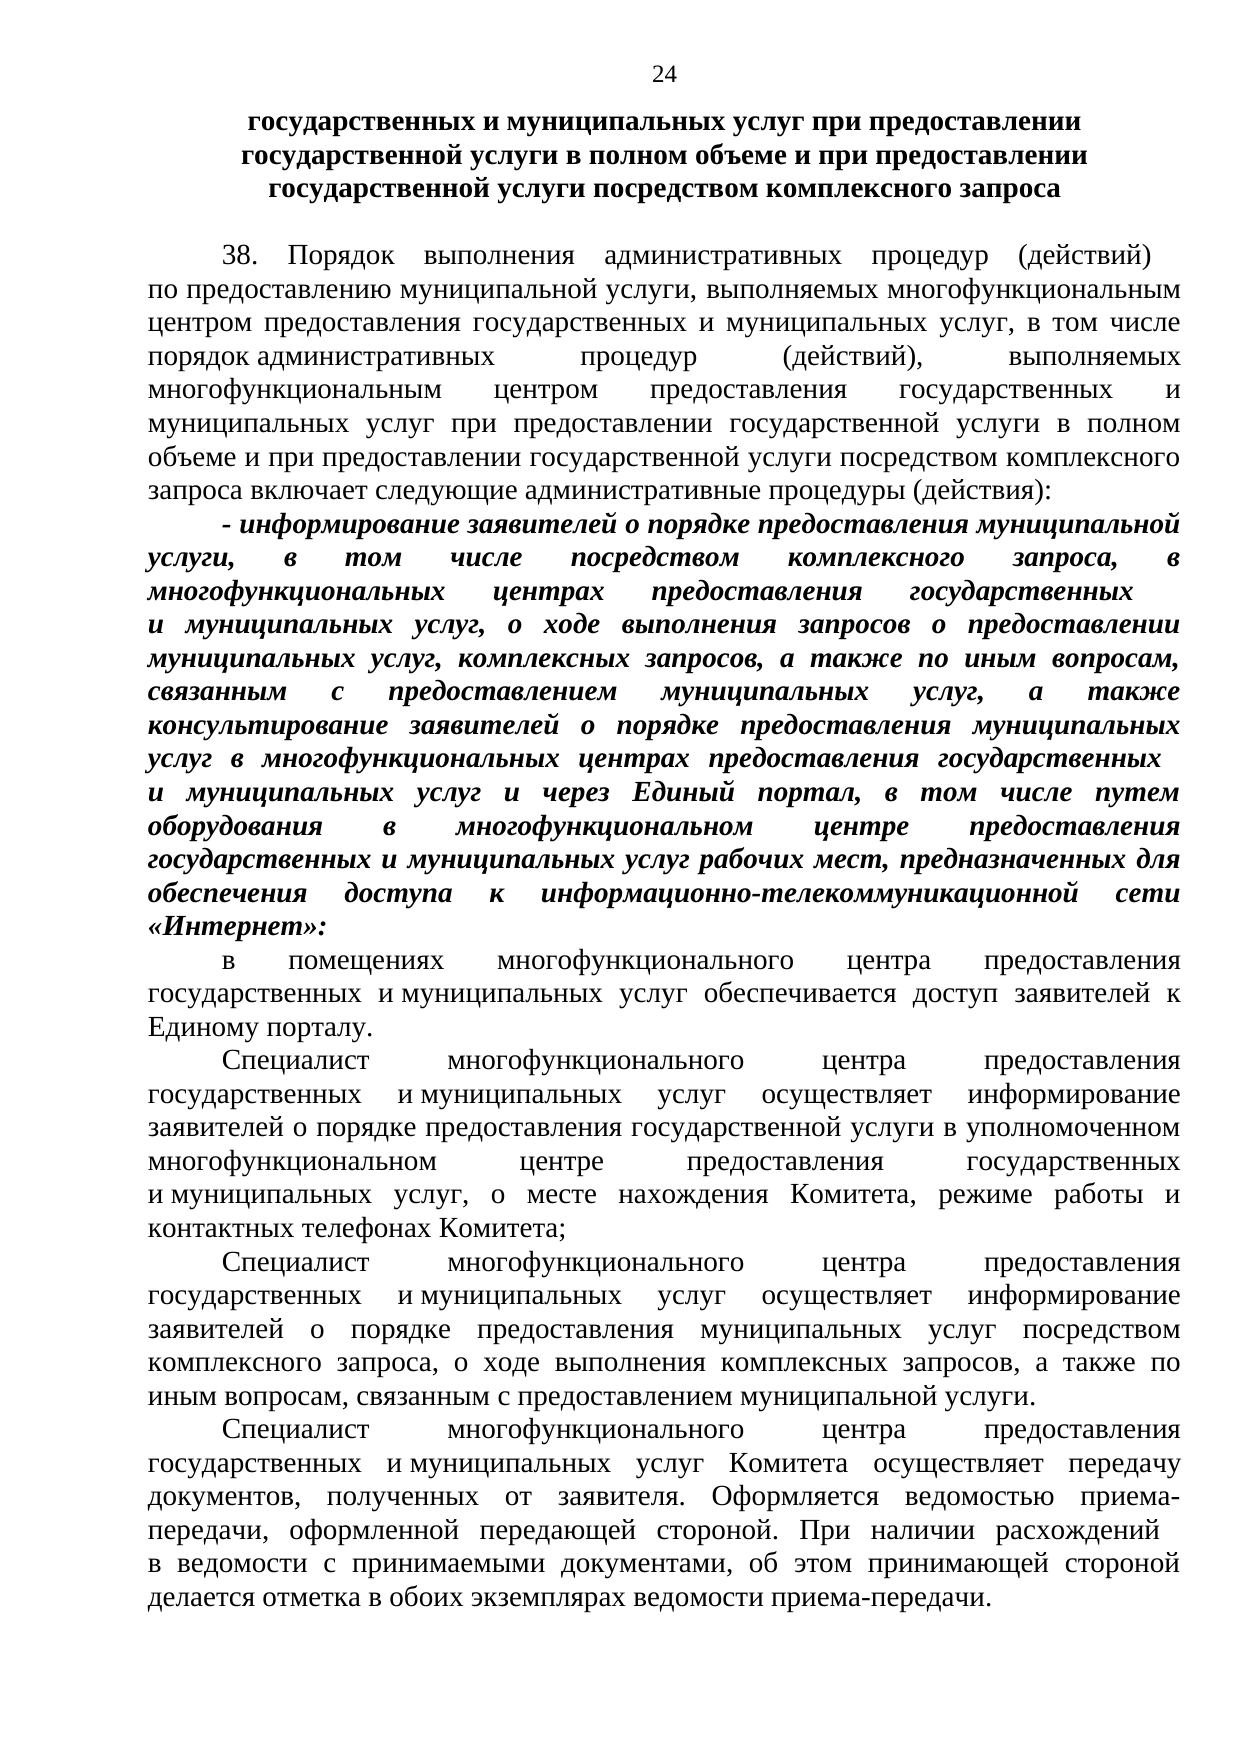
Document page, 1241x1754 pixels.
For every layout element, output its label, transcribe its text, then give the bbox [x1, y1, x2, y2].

text в помещениях многофункционального центра предоставления государственных и муниципальных услуг обеспечивается доступ заявителей к Единому порталу. [148, 942, 1181, 1042]
text 38. Порядок выполнения административных процедур (действий) по предоставлению муниципальной услуги, выполняемых многофункциональным центром предоставления государственных и муниципальных услуг, в том числе порядок административных процедур (действий), выполняемых многофункциональным центром предоставления государственных и муниципальных услуг при предоставлении государственной услуги в полном объеме и при предоставлении государственной услуги посредством комплексного запроса включает следующие административные процедуры (действия): [148, 237, 1181, 506]
text - информирование заявителей о порядке предоставления муниципальной услуги, в том числе посредством комплексного запроса, в многофункциональных центрах предоставления государственных и муниципальных услуг, о ходе выполнения запросов о предоставлении муниципальных услуг, комплексных запросов, а также по иным вопросам, связанным с предоставлением муниципальных услуг, а также консультирование заявителей о порядке предоставления муниципальных услуг в многофункциональных центрах предоставления государственных и муниципальных услуг и через Единый портал, в том числе путем оборудования в многофункциональном центре предоставления государственных и муниципальных услуг рабочих мест, предназначенных для обеспечения доступа к информационно-телекоммуникационной сети «Интернет»: [148, 506, 1181, 942]
text Специалист многофункционального центра предоставления государственных и муниципальных услуг осуществляет информирование заявителей о порядке предоставления муниципальных услуг посредством комплексного запроса, о ходе выполнения комплексных запросов, а также по иным вопросам, связанным с предоставлением муниципальной услуги. [148, 1244, 1181, 1411]
text Специалист многофункционального центра предоставления государственных и муниципальных услуг осуществляет информирование заявителей о порядке предоставления государственной услуги в уполномоченном многофункциональном центре предоставления государственных и муниципальных услуг, о месте нахождения Комитета, режиме работы и контактных телефонах Комитета; [148, 1042, 1181, 1244]
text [148, 103, 1181, 204]
text Специалист многофункционального центра предоставления государственных и муниципальных услуг Комитета осуществляет передачу документов, полученных от заявителя. Оформляется ведомостью приема-передачи, оформленной передающей стороной. При наличии расхождений в ведомости с принимаемыми документами, об этом принимающей стороной делается отметка в обоих экземплярах ведомости приема-передачи. [148, 1411, 1181, 1613]
